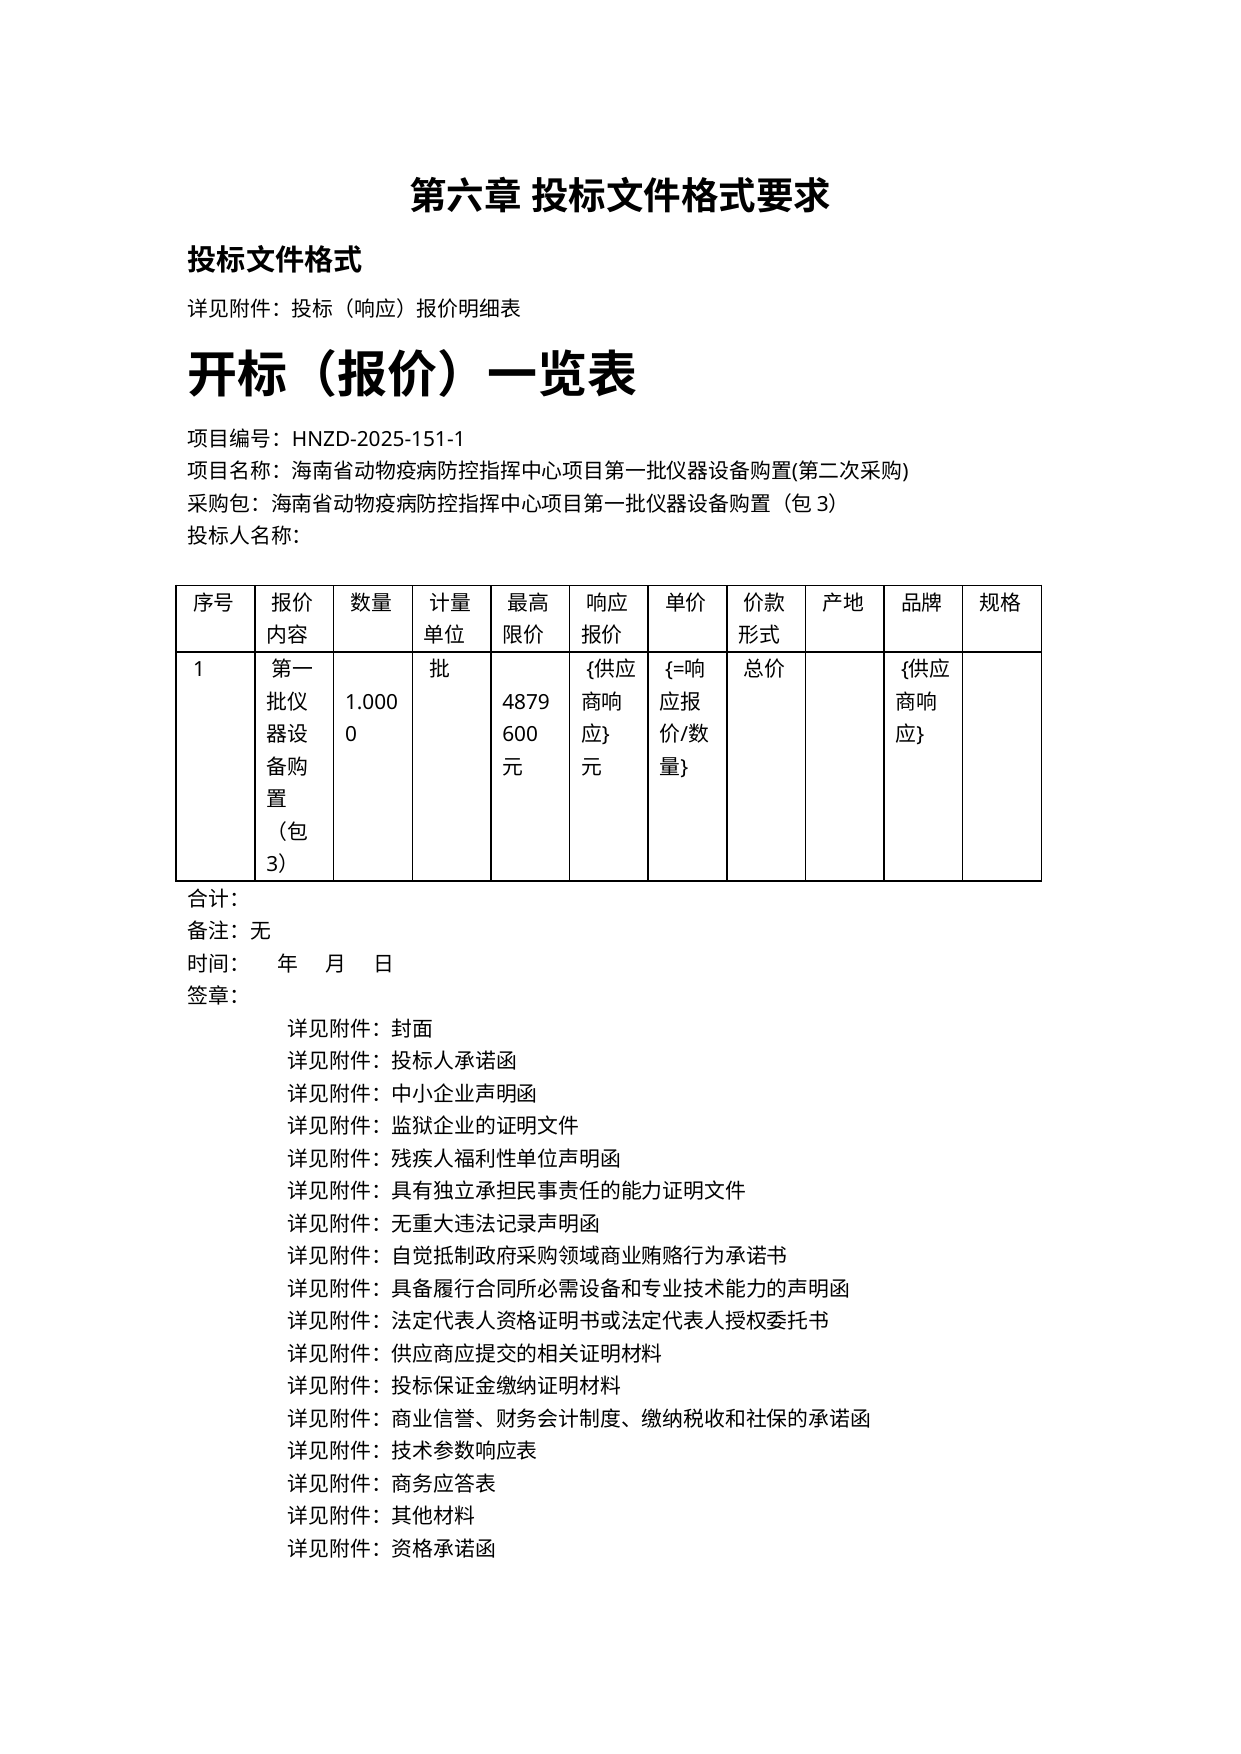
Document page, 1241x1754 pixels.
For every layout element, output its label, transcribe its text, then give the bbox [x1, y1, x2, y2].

table_cell 总价 [728, 653, 805, 880]
text 详见附件：商务应答表 [187, 1467, 1053, 1499]
table_header 价款形式 [728, 586, 805, 651]
text 投标人名称： [187, 519, 1053, 552]
text 详见附件：供应商应提交的相关证明材料 [187, 1337, 1053, 1369]
text 第六章 投标文件格式要求 [187, 162, 1053, 227]
table_header 单价 [649, 586, 726, 651]
text 开标（报价）一览表 [187, 324, 1053, 422]
text 详见附件：法定代表人资格证明书或法定代表人授权委托书 [187, 1304, 1053, 1337]
text 签章： [187, 979, 1053, 1012]
text 详见附件：具有独立承担民事责任的能力证明文件 [187, 1174, 1053, 1207]
text 详见附件：自觉抵制政府采购领域商业贿赂行为承诺书 [187, 1239, 1053, 1272]
text 详见附件：技术参数响应表 [187, 1434, 1053, 1467]
table_cell 第一批仪器设备购置（包3） [256, 653, 333, 880]
text 投标文件格式 [187, 227, 1053, 292]
table_cell [963, 653, 1041, 880]
table_header 规格 [963, 586, 1041, 651]
table_header 计量单位 [413, 586, 490, 651]
text 项目名称：海南省动物疫病防控指挥中心项目第一批仪器设备购置(第二次采购) [187, 454, 1053, 487]
table_cell {供应商响应} 元 [570, 653, 647, 880]
text 详见附件：具备履行合同所必需设备和专业技术能力的声明函 [187, 1272, 1053, 1304]
table_cell {=响应报价/数量} [649, 653, 726, 880]
table_cell [806, 653, 883, 880]
text 详见附件：其他材料 [187, 1499, 1053, 1532]
text 时间： 年 月 日 [187, 947, 1053, 979]
table_header 序号 [177, 586, 254, 651]
text 详见附件：投标（响应）报价明细表 [187, 292, 1053, 324]
text 详见附件：商业信誉、财务会计制度、缴纳税收和社保的承诺函 [187, 1402, 1053, 1434]
text 详见附件：中小企业声明函 [187, 1077, 1053, 1109]
table_header 数量 [334, 586, 412, 651]
text 详见附件：资格承诺函 [187, 1532, 1053, 1564]
text 采购包：海南省动物疫病防控指挥中心项目第一批仪器设备购置（包3） [187, 487, 1053, 519]
text 详见附件：投标人承诺函 [187, 1044, 1053, 1077]
table_cell 1.0000 [334, 653, 412, 880]
table_cell 4879600 元 [492, 653, 569, 880]
table_header 响应报价 [570, 586, 647, 651]
text 备注：无 [187, 914, 1053, 947]
table_header 报价内容 [256, 586, 333, 651]
text 详见附件：封面 [187, 1012, 1053, 1044]
table_header 最高限价 [492, 586, 569, 651]
table_cell {供应商响应} [885, 653, 962, 880]
text 详见附件：监狱企业的证明文件 [187, 1109, 1053, 1142]
table_cell 1 [177, 653, 254, 880]
table_header 产地 [806, 586, 883, 651]
text 项目编号：HNZD-2025-151-1 [187, 422, 1053, 454]
table_header 品牌 [885, 586, 962, 651]
table_cell 批 [413, 653, 490, 880]
text 合计： [187, 882, 1053, 914]
text 详见附件：残疾人福利性单位声明函 [187, 1142, 1053, 1174]
text 详见附件：无重大违法记录声明函 [187, 1207, 1053, 1239]
text 详见附件：投标保证金缴纳证明材料 [187, 1369, 1053, 1402]
